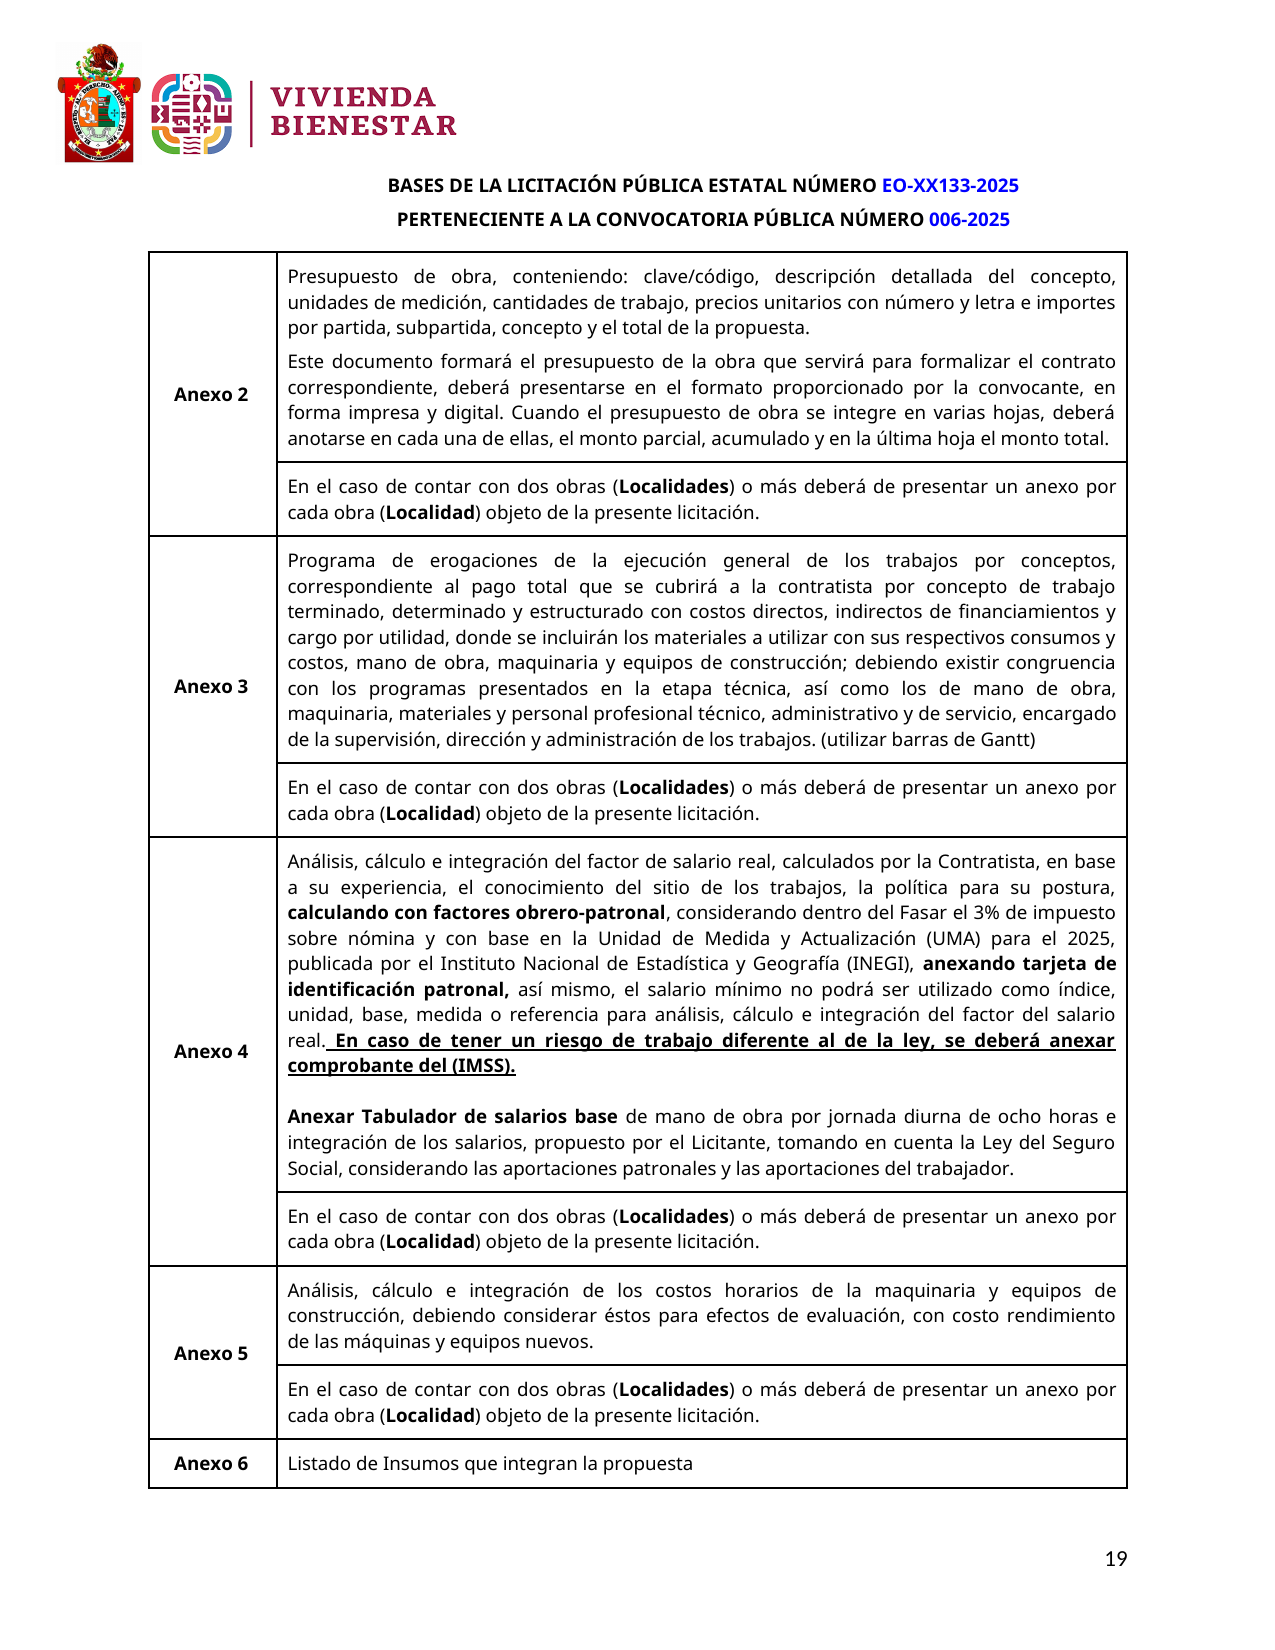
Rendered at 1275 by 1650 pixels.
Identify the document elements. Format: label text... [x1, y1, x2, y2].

table_cell Programa de erogaciones de la ejecución general de los trabajos por conceptos, correspondiente al pago total que se cubrirá a la contratista por concepto de trabajo terminado, determinado y estructurado con costos directos, indirectos de financiamientos y cargo por utilidad, donde se incluirán los materiales a utilizar con sus respectivos consumos y costos, mano de obra, maquinaria y equipos de construcción; debiendo existir congruencia con los programas presentados en la etapa técnica, así como los de mano de obra, maquinaria, materiales y personal profesional técnico, administrativo y de servicio, encargado de la supervisión, dirección y administración de los trabajos. (utilizar barras de Gantt) [278, 537, 1126, 762]
table_cell Análisis, cálculo e integración del factor de salario real, calculados por la Contratista, en base a su experiencia, el conocimiento del sitio de los trabajos, la política para su postura, calculando con factores obrero-patronal, considerando dentro del Fasar el 3% de impuesto sobre nómina y con base en la Unidad de Medida y Actualización (UMA) para el 2025, publicada por el Instituto Nacional de Estadística y Geografía (INEGI), anexando tarjeta de identificación patronal, así mismo, el salario mínimo no podrá ser utilizado como índice, unidad, base, medida o referencia para análisis, cálculo e integración del factor del salario real. En caso de tener un riesgo de trabajo diferente al de la ley, se deberá anexar comprobante del (IMSS). Anexar Tabulador de salarios base de mano de obra por jornada diurna de ocho horas e integración de los salarios, propuesto por el Licitante, tomando en cuenta la Ley del Seguro Social, considerando las aportaciones patronales y las aportaciones del trabajador. [278, 838, 1126, 1191]
table_cell Anexo 2 [150, 253, 276, 535]
table_cell Anexo 5 [150, 1267, 276, 1438]
table_cell En el caso de contar con dos obras (Localidades) o más deberá de presentar un anexo por cada obra (Localidad) objeto de la presente licitación. [278, 764, 1126, 836]
table_cell En el caso de contar con dos obras (Localidades) o más deberá de presentar un anexo por cada obra (Localidad) objeto de la presente licitación. [278, 463, 1126, 535]
table_cell Anexo 4 [150, 838, 276, 1265]
table_cell En el caso de contar con dos obras (Localidades) o más deberá de presentar un anexo por cada obra (Localidad) objeto de la presente licitación. [278, 1366, 1126, 1438]
table_cell Presupuesto de obra, conteniendo: clave/código, descripción detallada del concepto, unidades de medición, cantidades de trabajo, precios unitarios con número y letra e importes por partida, subpartida, concepto y el total de la propuesta. Este documento formará el presupuesto de la obra que servirá para formalizar el contrato correspondiente, deberá presentarse en el formato proporcionado por la convocante, en forma impresa y digital. Cuando el presupuesto de obra se integre en varias hojas, deberá anotarse en cada una de ellas, el monto parcial, acumulado y en la última hoja el monto total. [278, 253, 1126, 461]
picture [55, 42, 143, 165]
table_cell Listado de Insumos que integran la propuesta [278, 1440, 1126, 1487]
table_cell Anexo 6 [150, 1440, 276, 1487]
table_cell En el caso de contar con dos obras (Localidades) o más deberá de presentar un anexo por cada obra (Localidad) objeto de la presente licitación. [278, 1193, 1126, 1265]
table_cell Análisis, cálculo e integración de los costos horarios de la maquinaria y equipos de construcción, debiendo considerar éstos para efectos de evaluación, con costo rendimiento de las máquinas y equipos nuevos. [278, 1267, 1126, 1364]
table_cell Anexo 3 [150, 537, 276, 836]
picture [147, 66, 473, 163]
